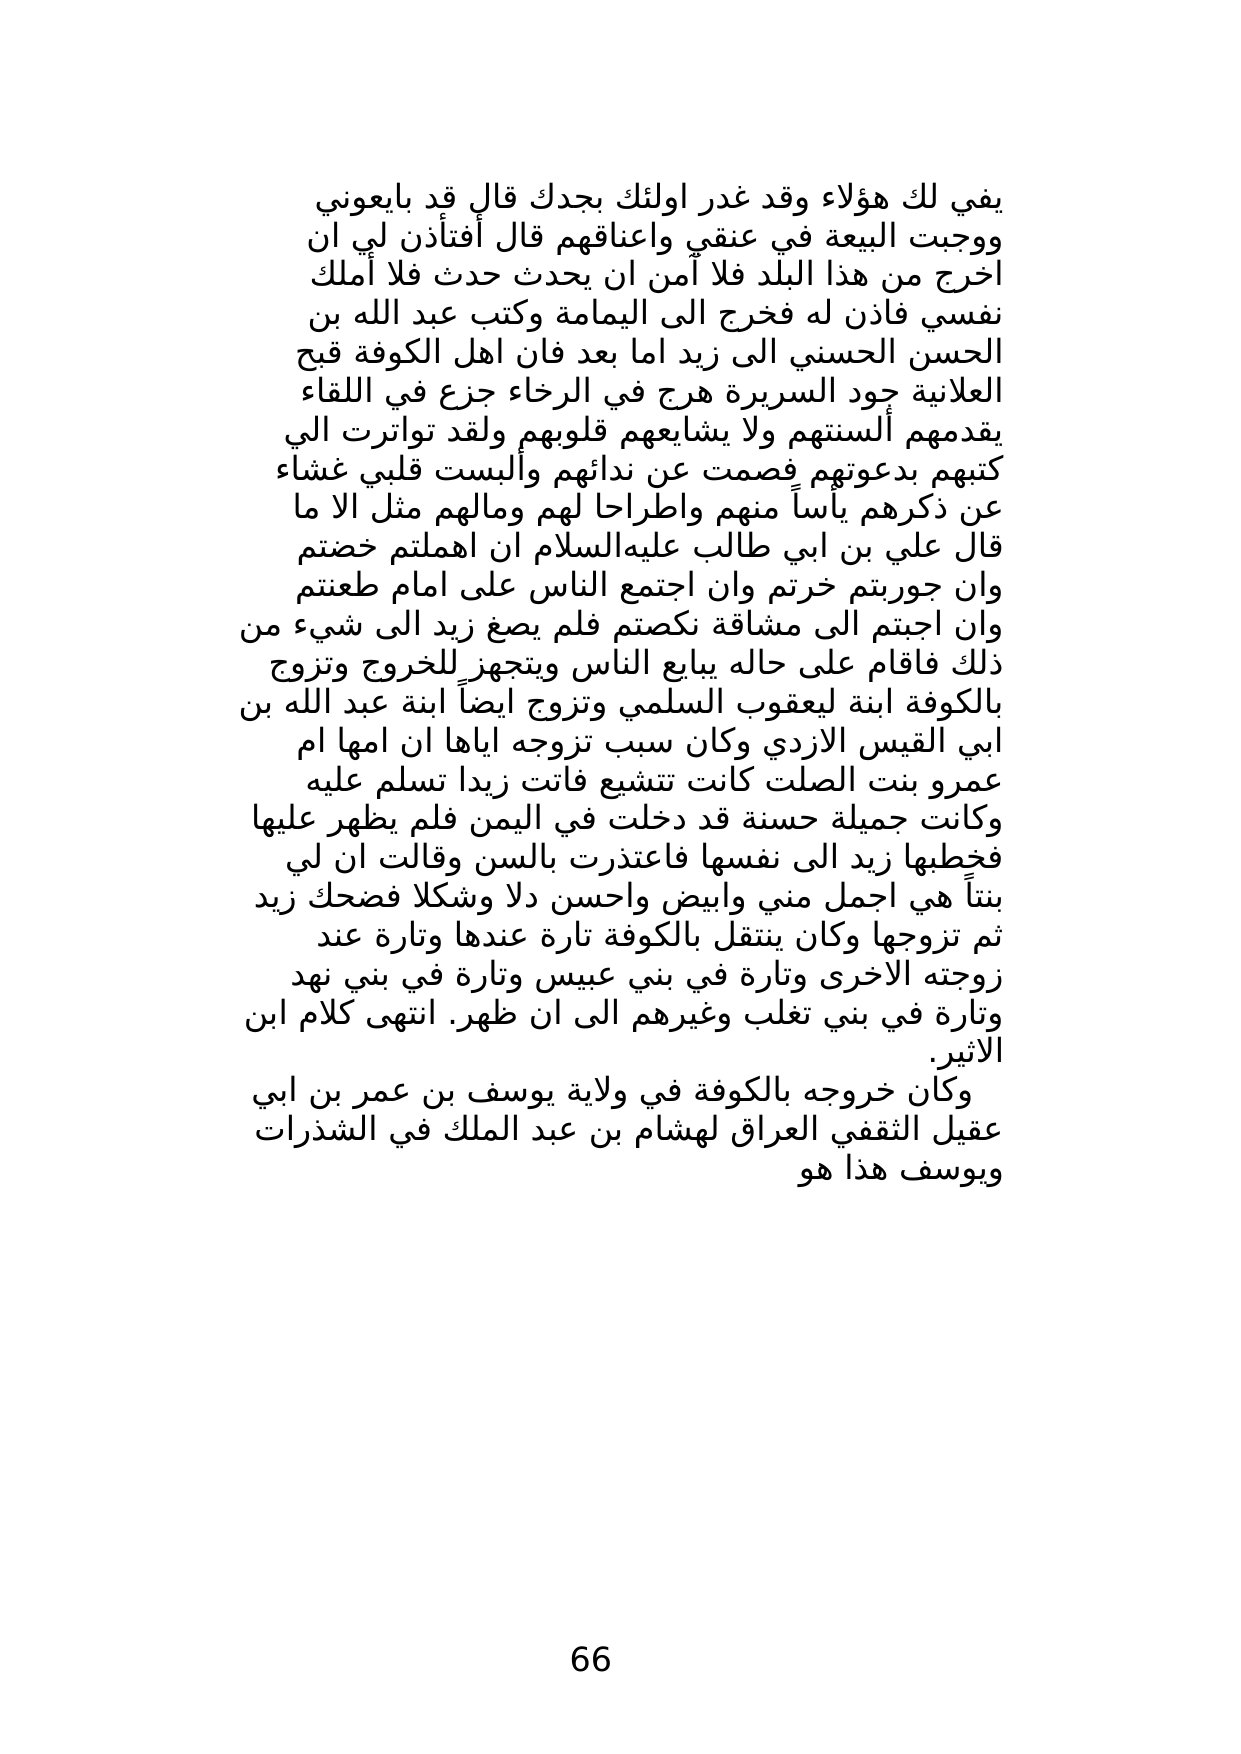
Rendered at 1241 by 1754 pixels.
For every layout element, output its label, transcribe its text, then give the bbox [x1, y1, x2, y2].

text يفي لك هؤلاء وقد غدر اولئك بجدك قال قد بايعوني ووجبت البيعة في عنقي واعناقهم قال أفتأذن لي ان اخرج من هذا البلد فلا آمن ان يحدث حدث فلا أملك نفسي فاذن له فخرج الى اليمامة وكتب عبد الله بن الحسن الحسني الى زيد اما بعد فان اهل الكوفة قبح العلانية جود السريرة هرج في الرخاء جزع في اللقاء يقدمهم ألسنتهم ولا يشايعهم قلوبهم ولقد تواترت الي كتبهم بدعوتهم فصمت عن ندائهم وألبست قلبي غشاء عن ذكرهم يأساً منهم واطراحا لهم ومالهم مثل الا ما قال علي بن ابي طالب عليه‌السلام ان اهملتم خضتم وان جوربتم خرتم وان اجتمع الناس على امام طعنتم وان اجبتم الى مشاقة نكصتم فلم يصغ زيد الى شيء من ذلك فاقام على حاله يبايع الناس ويتجهز للخروج وتزوج بالكوفة ابنة ليعقوب السلمي وتزوج ايضاً ابنة عبد الله بن ابي القيس الازدي وكان سبب تزوجه اياها ان امها ام عمرو بنت الصلت كانت تتشيع فاتت زيدا تسلم عليه وكانت جميلة حسنة قد دخلت في اليمن فلم يظهر عليها فخطبها زيد الى نفسها فاعتذرت بالسن وقالت ان لي بنتاً هي اجمل مني وابيض واحسن دلا وشكلا فضحك زيد ثم تزوجها وكان ينتقل بالكوفة تارة عندها وتارة عند زوجته الاخرى وتارة في بني عبيس وتارة في بني نهد وتارة في بني تغلب وغيرهم الى ان ظهر. انتهى كلام ابن الاثير. [236, 177, 1004, 1071]
text وكان خروجه بالكوفة في ولاية يوسف بن عمر بن ابي عقيل الثقفي العراق لهشام بن عبد الملك في الشذرات ويوسف هذا هو [236, 1071, 1004, 1187]
